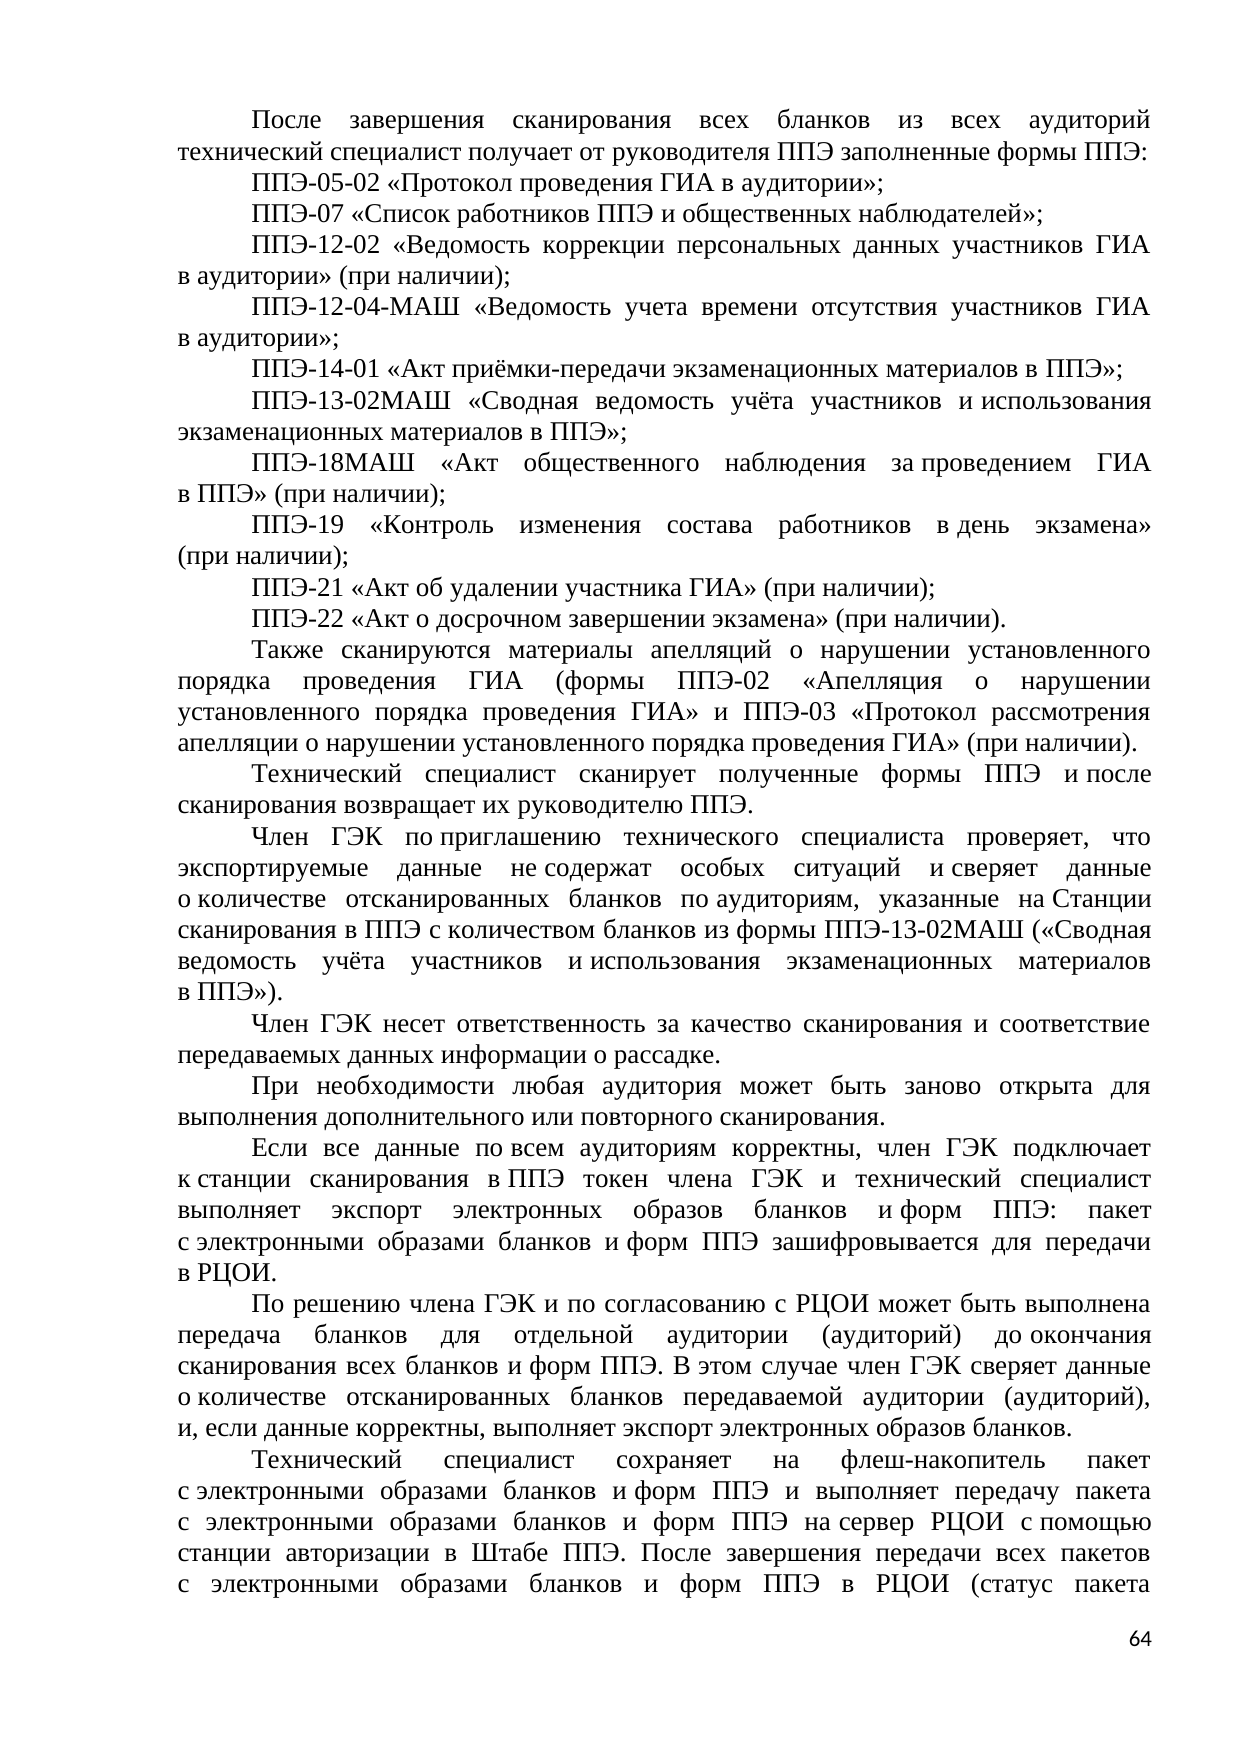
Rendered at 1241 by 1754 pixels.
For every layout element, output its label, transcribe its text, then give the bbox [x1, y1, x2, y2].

text ППЭ-12-04-МАШ «Ведомость учета времени отсутствия участников ГИА в аудитории»; [177, 290, 1152, 353]
text Также сканируются материалы апелляций о нарушении установленного порядка проведения ГИА (формы ППЭ-02 «Апелляция о нарушении установленного порядка проведения ГИА» и ППЭ-03 «Протокол рассмотрения апелляции о нарушении установленного порядка проведения ГИА» (при наличии). [177, 633, 1152, 757]
text ППЭ-21 «Акт об удалении участника ГИА» (при наличии); [177, 571, 1152, 602]
text Член ГЭК по приглашению технического специалиста проверяет, что экспортируемые данные не содержат особых ситуаций и сверяет данные о количестве отсканированных бланков по аудиториям, указанные на Станции сканирования в ППЭ с количеством бланков из формы ППЭ-13-02МАШ («Сводная ведомость учёта участников и использования экзаменационных материалов в ППЭ»). [177, 820, 1152, 1007]
text ППЭ-19 «Контроль изменения состава работников в день экзамена» (при наличии); [177, 508, 1152, 571]
text ППЭ-18МАШ «Акт общественного наблюдения за проведением ГИА в ППЭ» (при наличии); [177, 446, 1152, 508]
text ППЭ-12-02 «Ведомость коррекции персональных данных участников ГИА в аудитории» (при наличии); [177, 228, 1152, 290]
text ППЭ-14-01 «Акт приёмки-передачи экзаменационных материалов в ППЭ»; [177, 353, 1152, 384]
text ППЭ-05-02 «Протокол проведения ГИА в аудитории»; [177, 166, 1152, 197]
text Член ГЭК несет ответственность за качество сканирования и соответствие передаваемых данных информации о рассадке. [177, 1007, 1152, 1069]
text Если все данные по всем аудиториям корректны, член ГЭК подключает к станции сканирования в ППЭ токен члена ГЭК и технический специалист выполняет экспорт электронных образов бланков и форм ППЭ: пакет с электронными образами бланков и форм ППЭ зашифровывается для передачи в РЦОИ. [177, 1131, 1152, 1287]
text ППЭ-22 «Акт о досрочном завершении экзамена» (при наличии). [177, 602, 1152, 633]
text Технический специалист сканирует полученные формы ППЭ и после сканирования возвращает их руководителю ППЭ. [177, 757, 1152, 820]
text ППЭ-07 «Список работников ППЭ и общественных наблюдателей»; [177, 197, 1152, 228]
text После завершения сканирования всех бланков из всех аудиторий технический специалист получает от руководителя ППЭ заполненные формы ППЭ: [177, 103, 1152, 166]
text ППЭ-13-02МАШ «Сводная ведомость учёта участников и использования экзаменационных материалов в ППЭ»; [177, 384, 1152, 446]
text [177, 1443, 1152, 1598]
text По решению члена ГЭК и по согласованию с РЦОИ может быть выполнена передача бланков для отдельной аудитории (аудиторий) до окончания сканирования всех бланков и форм ППЭ. В этом случае член ГЭК сверяет данные о количестве отсканированных бланков передаваемой аудитории (аудиторий), и, если данные корректны, выполняет экспорт электронных образов бланков. [177, 1287, 1152, 1443]
text При необходимости любая аудитория может быть заново открыта для выполнения дополнительного или повторного сканирования. [177, 1069, 1152, 1131]
